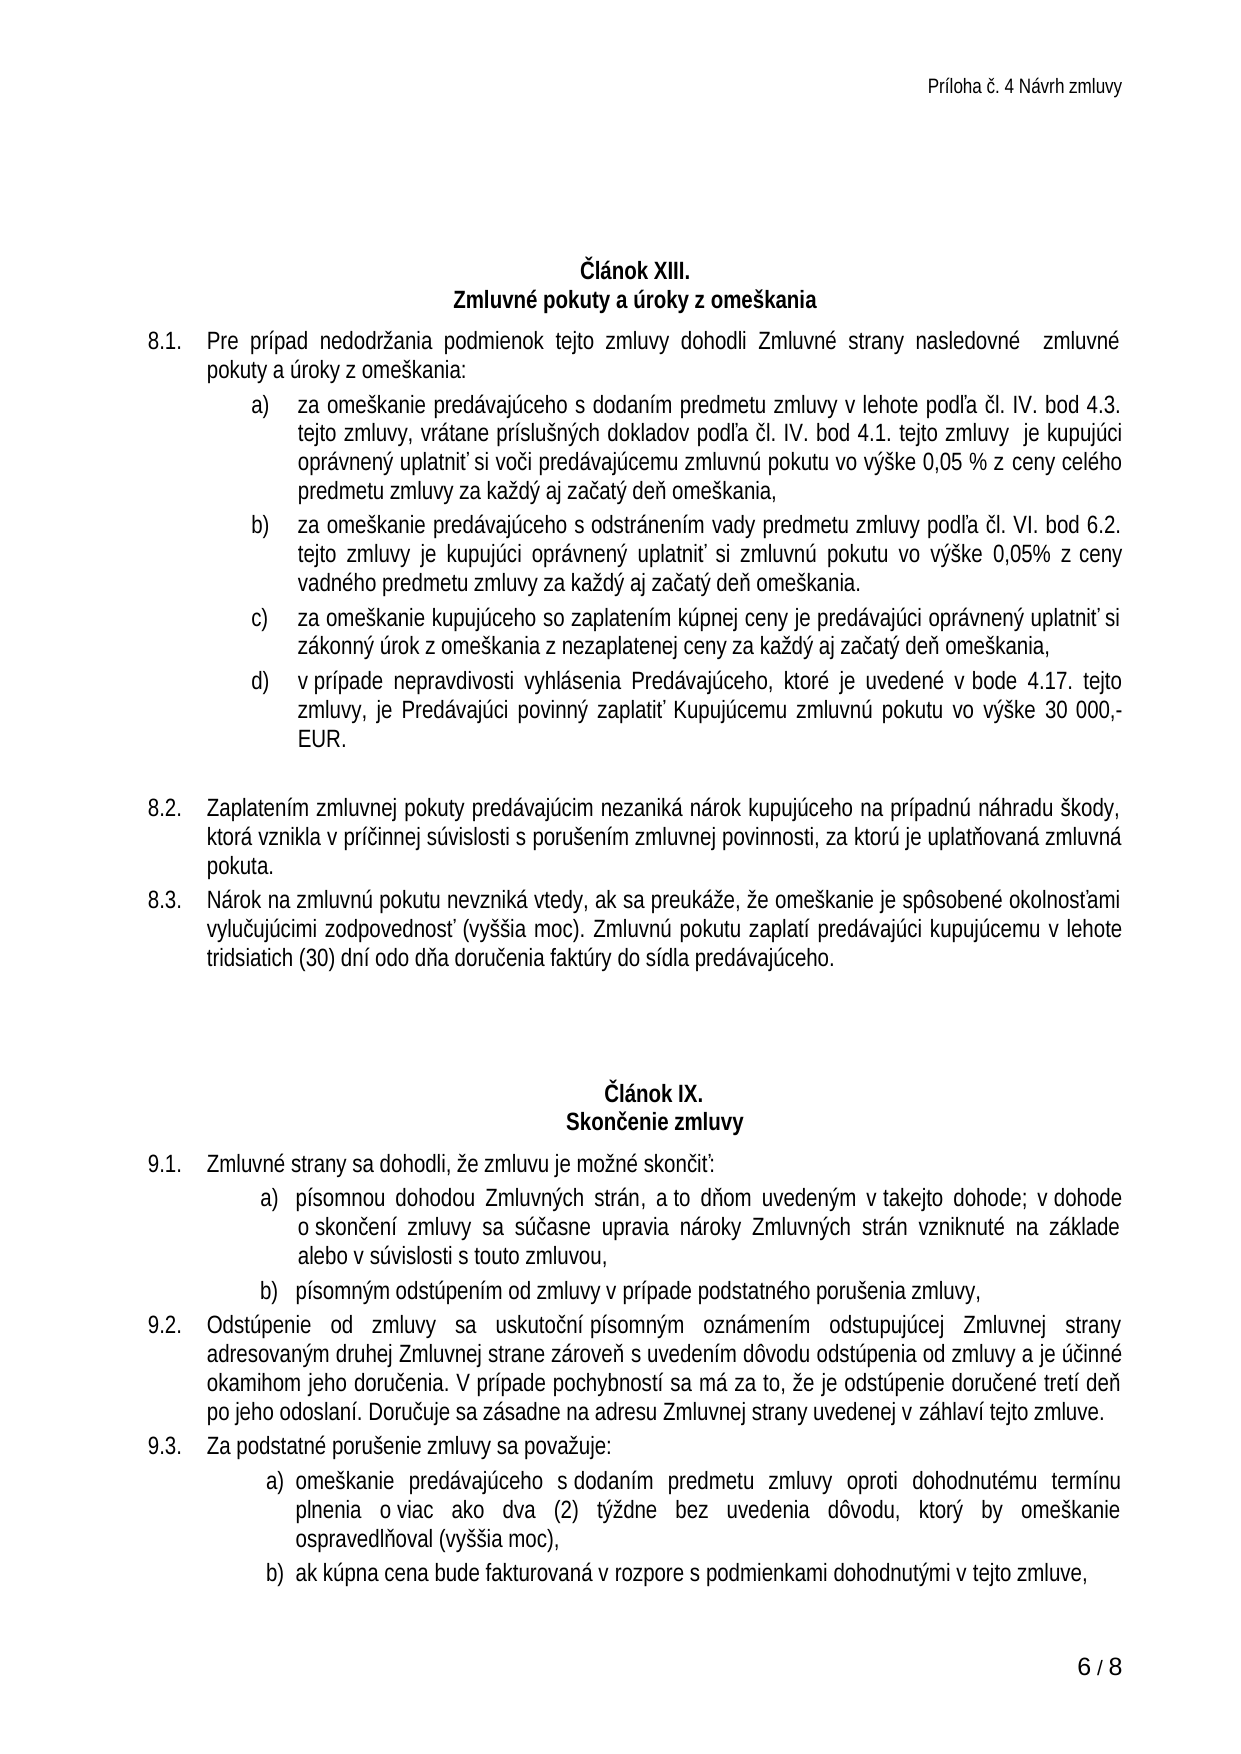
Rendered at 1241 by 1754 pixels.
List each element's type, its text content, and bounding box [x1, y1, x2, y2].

list Odstúpenie od zmluvy sa uskutoční písomným oznámením odstupujúcej Zmluvnej strany adresovaným druhej Zmluvnej strane zároveň s uvedením dôvodu odstúpenia od zmluvy a je účinné okamihom jeho doručenia. V prípade pochybností sa má za to, že je odstúpenie doručené tretí deň po jeho odoslaní. Doručuje sa zásadne na adresu Zmluvnej strany uvedenej v záhlaví tejto zmluve. [148, 1311, 1122, 1425]
text Skončenie zmluvy [148, 1107, 1122, 1136]
list za omeškanie predávajúceho s dodaním predmetu zmluvy v lehote podľa čl. IV. bod 4.3. tejto zmluvy, vrátane príslušných dokladov podľa čl. IV. bod 4.1. tejto zmluvy je kupujúci oprávnený uplatniť si voči predávajúcemu zmluvnú pokutu vo výške 0,05 % z ceny celého predmetu zmluvy za každý aj začatý deň omeškania, [251, 390, 1122, 504]
list Nárok na zmluvnú pokutu nevzniká vtedy, ak sa preukáže, že omeškanie je spôsobené okolnosťami vylučujúcimi zodpovednosť (vyššia moc). Zmluvnú pokutu zaplatí predávajúci kupujúcemu v lehote tridsiatich (30) dní odo dňa doručenia faktúry do sídla predávajúceho. [148, 886, 1122, 971]
list Zmluvné strany sa dohodli, že zmluvu je možné skončiť: [148, 1148, 1122, 1177]
text Článok XIII. [148, 256, 1122, 285]
list Za podstatné porušenie zmluvy sa považuje: [148, 1431, 1122, 1460]
list za omeškanie kupujúceho so zaplatením kúpnej ceny je predávajúci oprávnený uplatniť si zákonný úrok z omeškania z nezaplatenej ceny za každý aj začatý deň omeškania, [251, 603, 1122, 660]
list písomným odstúpením od zmluvy v prípade podstatného porušenia zmluvy, [260, 1276, 1122, 1304]
list Pre prípad nedodržania podmienok tejto zmluvy dohodli Zmluvné strany nasledovné zmluvné pokuty a úroky z omeškania: [148, 326, 1122, 383]
list omeškanie predávajúceho s dodaním predmetu zmluvy oproti dohodnutému termínu plnenia o viac ako dva (2) týždne bez uvedenia dôvodu, ktorý by omeškanie ospravedlňoval (vyššia moc), [266, 1466, 1122, 1552]
text Zmluvné pokuty a úroky z omeškania [148, 285, 1122, 314]
list v prípade nepravdivosti vyhlásenia Predávajúceho, ktoré je uvedené v bode 4.17. tejto zmluvy, je Predávajúci povinný zaplatiť Kupujúcemu zmluvnú pokutu vo výške 30 000,-EUR. [251, 666, 1122, 752]
list Článok IX. [185, 1079, 1122, 1107]
list za omeškanie predávajúceho s odstránením vady predmetu zmluvy podľa čl. VI. bod 6.2. tejto zmluvy je kupujúci oprávnený uplatniť si zmluvnú pokutu vo výške 0,05% z ceny vadného predmetu zmluvy za každý aj začatý deň omeškania. [251, 511, 1122, 596]
list ak kúpna cena bude fakturovaná v rozpore s podmienkami dohodnutými v tejto zmluve, [266, 1558, 1122, 1587]
list Zaplatením zmluvnej pokuty predávajúcim nezaniká nárok kupujúceho na prípadnú náhradu škody, ktorá vznikla v príčinnej súvislosti s porušením zmluvnej povinnosti, za ktorú je uplatňovaná zmluvná pokuta. [148, 793, 1122, 879]
list písomnou dohodou Zmluvných strán, a to dňom uvedeným v takejto dohode; v dohode o skončení zmluvy sa súčasne upravia nároky Zmluvných strán vzniknuté na základe alebo v súvislosti s touto zmluvou, [260, 1183, 1122, 1269]
